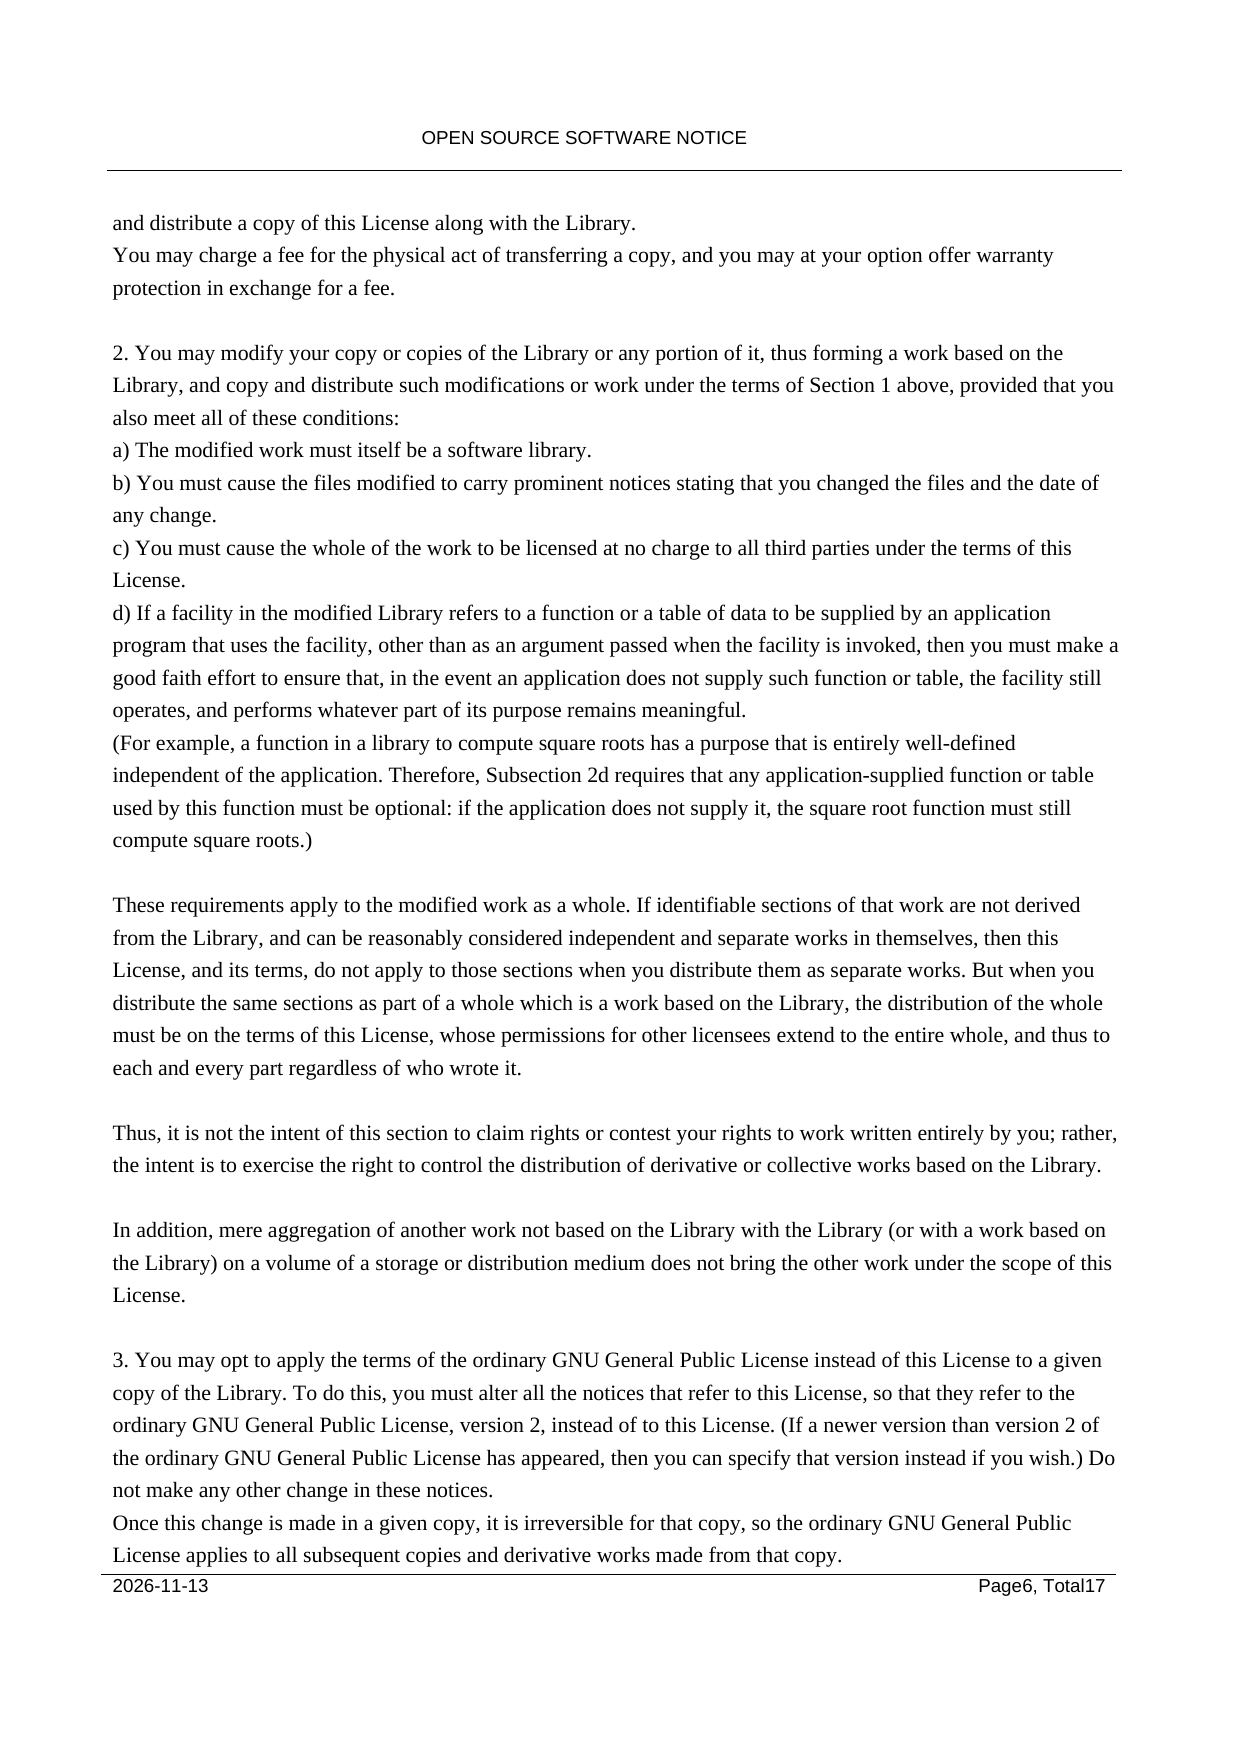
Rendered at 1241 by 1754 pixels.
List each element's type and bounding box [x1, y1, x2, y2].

text [112, 206, 1128, 1571]
